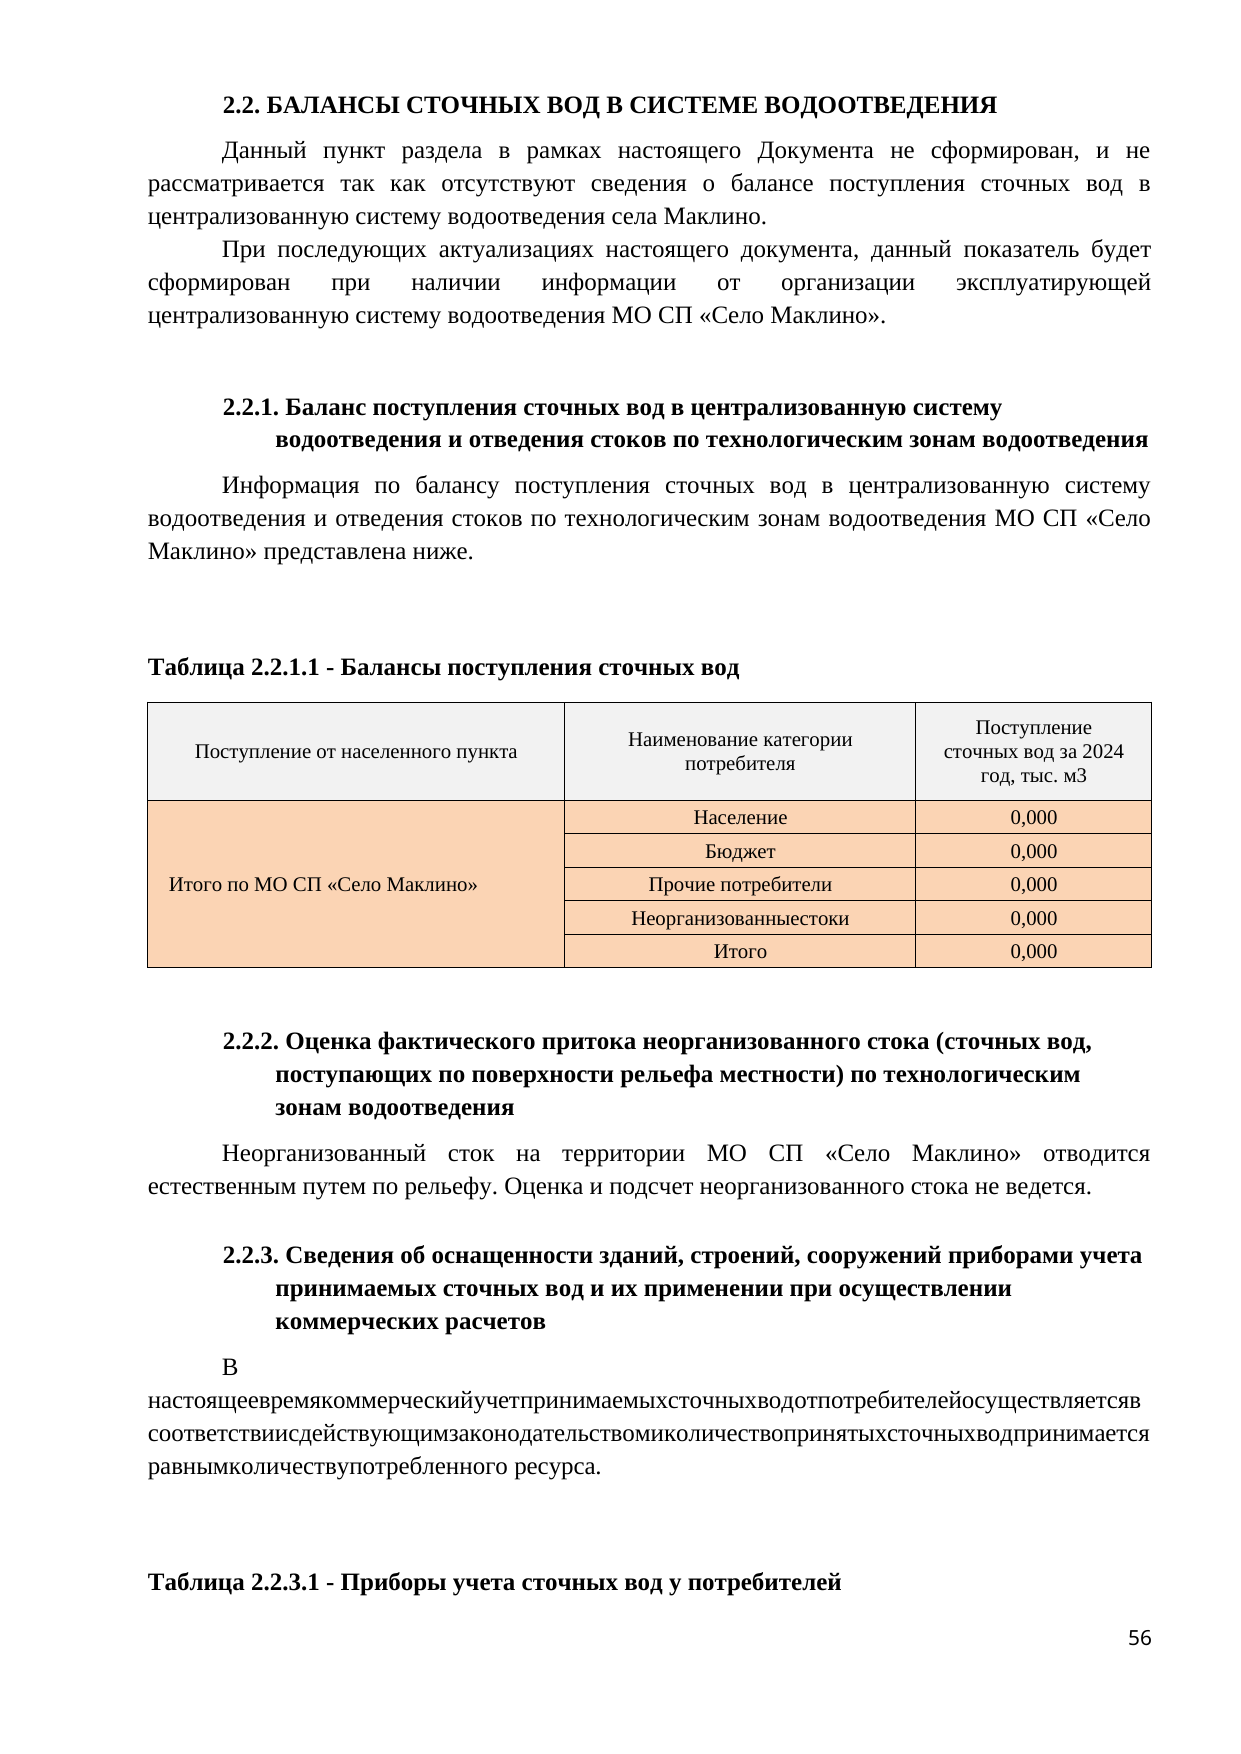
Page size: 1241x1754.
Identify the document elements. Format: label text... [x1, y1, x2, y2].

text Внастоящеевремякоммерческийучетпринимаемыхсточныхводотпотребителейосуществляетсявсоответствиисдействующимзаконодательствомиколичествопринятыхсточныхводпринимаетсяравнымколичествупотребленного ресурса. [148, 1352, 1152, 1480]
list 2.2.1. Баланс поступления сточных вод в централизованную систему водоотведения и отведения стоков по технологическим зонам водоотведения [223, 392, 1152, 453]
text При последующих актуализациях настоящего документа, данный показатель будет сформирован при наличии информации от организации эксплуатирующей централизованную систему водоотведения МО СП «Село Маклино». [148, 234, 1152, 329]
table_cell 0,000 [916, 935, 1151, 967]
text Таблица 2.2.1.1 - Балансы поступления сточных вод [148, 652, 1152, 681]
table_header Поступление от населенного пункта [148, 703, 564, 800]
table_cell Бюджет [565, 834, 915, 867]
list 2.2. БАЛАНСЫ СТОЧНЫХ ВОД В СИСТЕМЕ ВОДООТВЕДЕНИЯ [223, 90, 1152, 119]
text Данный пункт раздела в рамках настоящего Документа не сформирован, и не рассматривается так как отсутствуют сведения о балансе поступления сточных вод в централизованную систему водоотведения села Маклино. [148, 135, 1152, 230]
table_cell 0,000 [916, 801, 1151, 833]
table_header Наименование категории потребителя [565, 703, 915, 800]
table_cell Итого по МО СП «Село Маклино» [148, 801, 564, 967]
table_cell 0,000 [916, 901, 1151, 934]
text Таблица 2.2.3.1 - Приборы учета сточных вод у потребителей [148, 1567, 1152, 1596]
table_header Поступление сточных вод за 2024 год, тыс. м3 [916, 703, 1151, 800]
table_cell Население [565, 801, 915, 833]
list 2.2.3. Сведения об оснащенности зданий, строений, сооружений приборами учета принимаемых сточных вод и их применении при осуществлении коммерческих расчетов [223, 1240, 1152, 1335]
text Информация по балансу поступления сточных вод в централизованную систему водоотведения и отведения стоков по технологическим зонам водоотведения МО СП «Село Маклино» представлена ниже. [148, 470, 1152, 565]
text Неорганизованный сток на территории МО СП «Село Маклино» отводится естественным путем по рельефу. Оценка и подсчет неорганизованного стока не ведется. [148, 1138, 1152, 1199]
list 2.2.2. Оценка фактического притока неорганизованного стока (сточных вод, поступающих по поверхности рельефа местности) по технологическим зонам водоотведения [223, 1026, 1152, 1121]
table_cell Итого [565, 935, 915, 967]
table_cell Неорганизованныестоки [565, 901, 915, 934]
table_cell 0,000 [916, 868, 1151, 900]
table_cell 0,000 [916, 834, 1151, 867]
table_cell Прочие потребители [565, 868, 915, 900]
